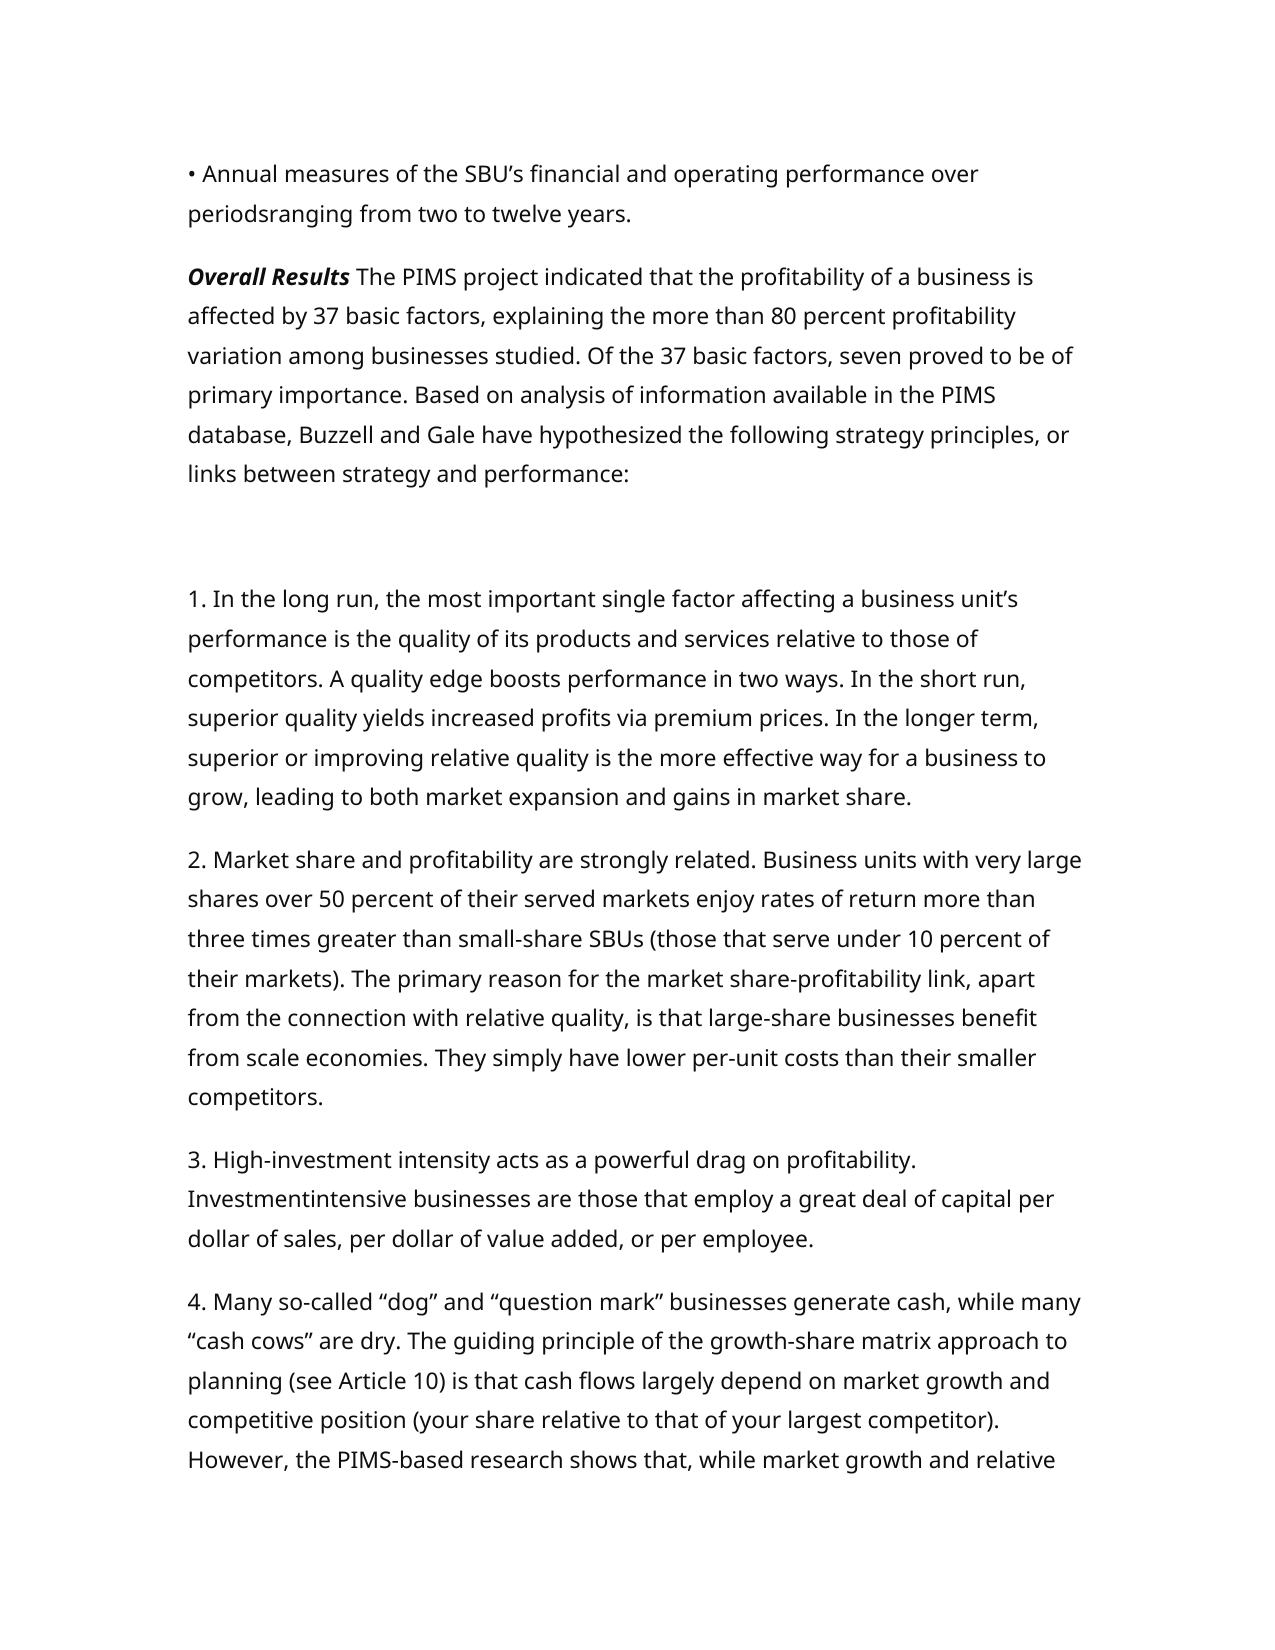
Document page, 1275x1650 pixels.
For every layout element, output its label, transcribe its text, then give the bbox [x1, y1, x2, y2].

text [187, 1277, 1087, 1475]
text 1. In the long run, the most important single factor affecting a business unit’s performance is the quality of its products and services relative to those of competitors. A quality edge boosts performance in two ways. In the short run, superior quality yields increased profits via premium prices. In the longer term, superior or improving relative quality is the more effective way for a business to grow, leading to both market expansion and gains in market share. [187, 575, 1087, 812]
text 3. High-investment intensity acts as a powerful drag on profitability. Investmentintensive businesses are those that employ a great deal of capital per dollar of sales, per dollar of value added, or per employee. [187, 1135, 1087, 1254]
text Overall Results The PIMS project indicated that the profitability of a business is affected by 37 basic factors, explaining the more than 80 percent profitability variation among businesses studied. Of the 37 basic factors, seven proved to be of primary importance. Based on analysis of information available in the PIMS database, Buzzell and Gale have hypothesized the following strategy principles, or links between strategy and performance: [187, 252, 1087, 489]
text • Annual measures of the SBU’s financial and operating performance over periodsranging from two to twelve years. [187, 150, 1087, 229]
text 2. Market share and profitability are strongly related. Business units with very large shares over 50 percent of their served markets enjoy rates of return more than three times greater than small-share SBUs (those that serve under 10 percent of their markets). The primary reason for the market share-profitability link, apart from the connection with relative quality, is that large-share businesses benefit from scale economies. They simply have lower per-unit costs than their smaller competitors. [187, 835, 1087, 1112]
